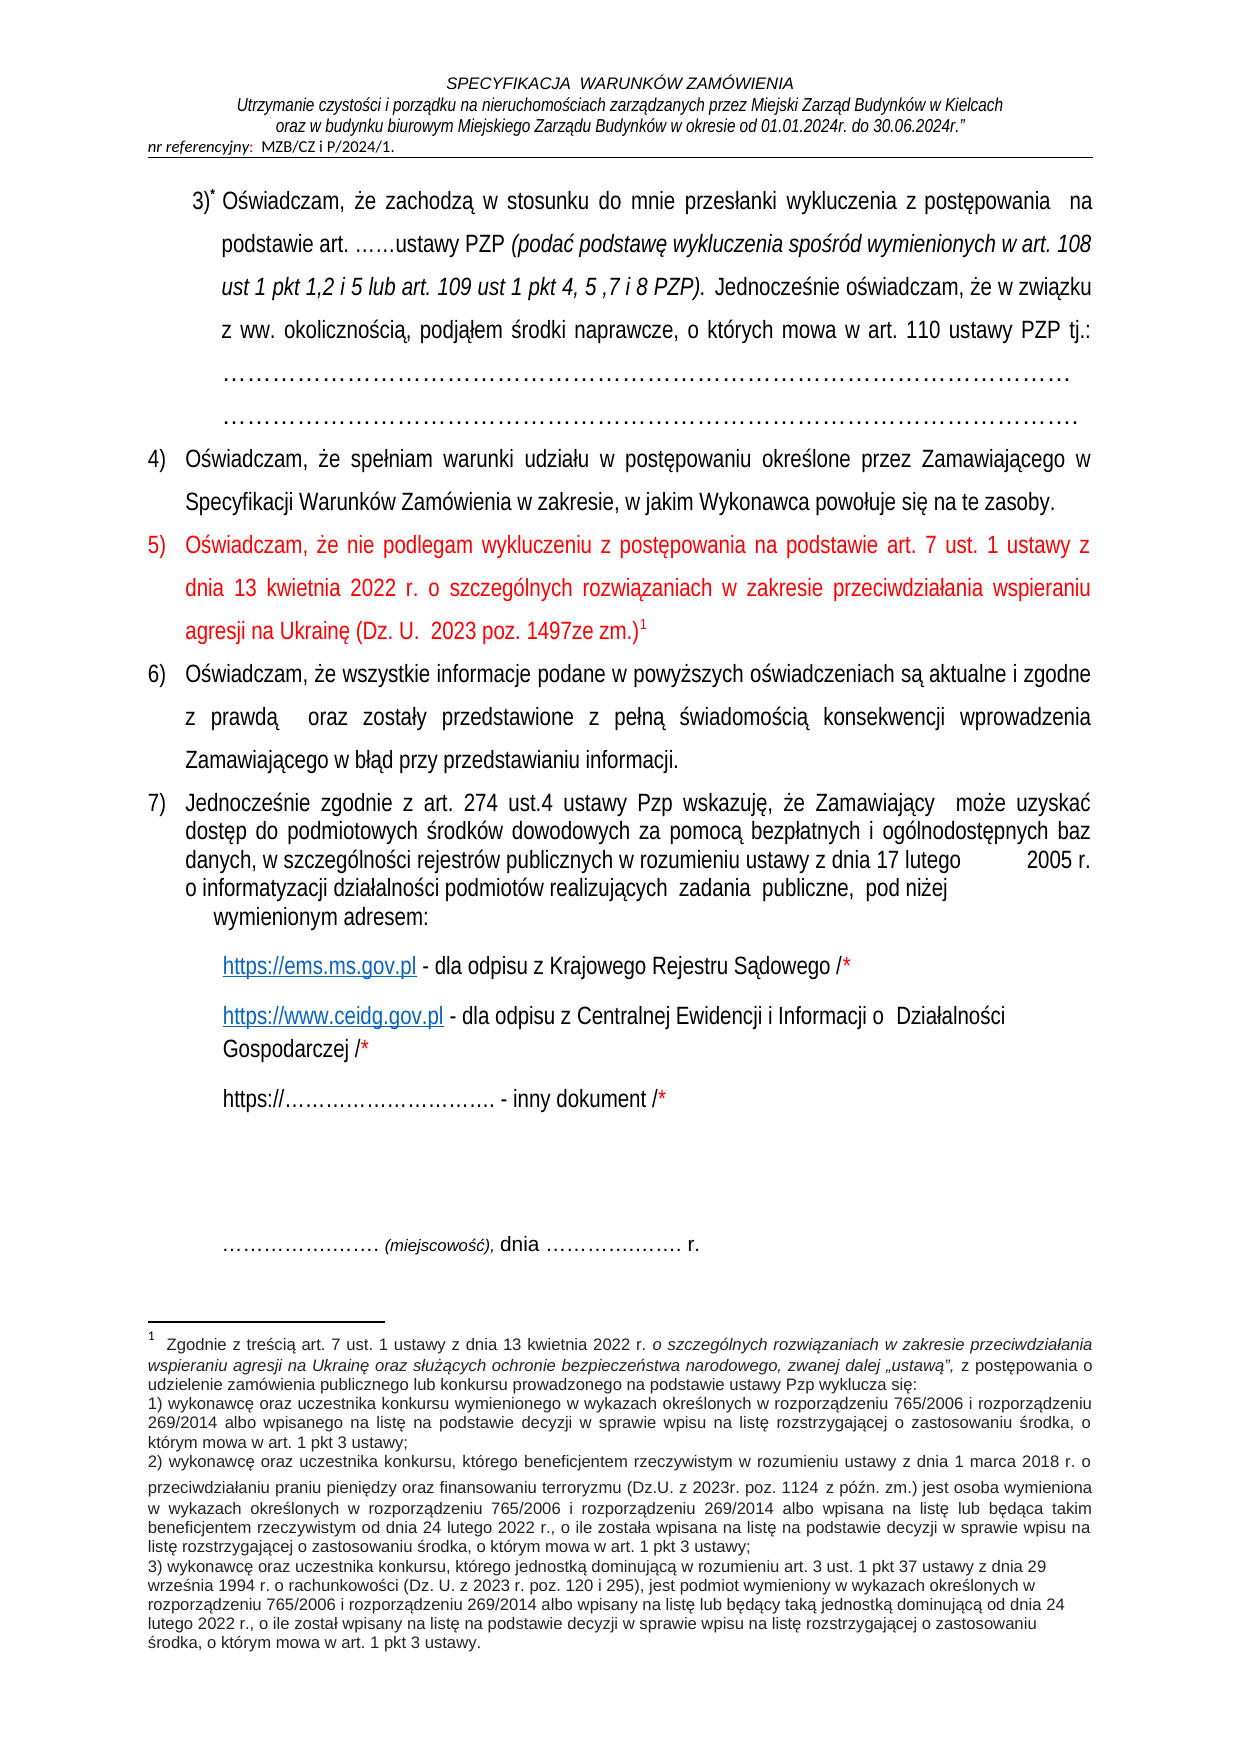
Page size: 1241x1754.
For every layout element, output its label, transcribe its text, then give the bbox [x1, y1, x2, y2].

text …………….……. (miejscowość), dnia ………….……. r. [148, 1231, 1093, 1255]
list wymienionym adresem: [185, 902, 1098, 931]
list Oświadczam, że spełniam warunki udziału w postępowaniu określone przez Zamawiającego w Specyfikacji Warunków Zamówienia w zakresie, w jakim Wykonawca powołuje się na te zasoby. [148, 444, 1093, 516]
list https://www.ceidg.gov.pl - dla odpisu z Centralnej Ewidencji i Informacji o Działalności Gospodarczej /* [223, 997, 1093, 1064]
list https://ems.ms.gov.pl - dla odpisu z Krajowego Rejestru Sądowego /* [223, 947, 1093, 981]
list Jednocześnie zgodnie z art. 274 ust.4 ustawy Pzp wskazuję, że Zamawiający może uzyskać dostęp do podmiotowych środków dowodowych za pomocą bezpłatnych i ogólnodostępnych baz danych, w szczególności rejestrów publicznych w rozumieniu ustawy z dnia 17 lutego 2005 r. o informatyzacji działalności podmiotów realizujących zadania publiczne, pod niżej [148, 787, 1093, 902]
list Oświadczam, że wszystkie informacje podane w powyższych oświadczeniach są aktualne i zgodne z prawdą oraz zostały przedstawione z pełną świadomością konsekwencji wprowadzenia Zamawiającego w błąd przy przedstawianiu informacji. [148, 659, 1093, 773]
list Oświadczam, że nie podlegam wykluczeniu z postępowania na podstawie art. 7 ust. 1 ustawy z dnia 13 kwietnia 2022 r. o szczególnych rozwiązaniach w zakresie przeciwdziałania wspieraniu agresji na Ukrainę (Dz. U. 2023 poz. 1497ze zm.) [148, 530, 1093, 644]
text 3)* Oświadczam, że zachodzą w stosunku do mnie przesłanki wykluczenia z postępowania na podstawie art. ……ustawy PZP (podać podstawę wykluczenia spośród wymienionych w art. 108 ust 1 pkt 1,2 i 5 lub art. 109 ust 1 pkt 4, 5 ,7 i 8 PZP). Jednocześnie oświadczam, że w związku z ww. okolicznością, podjąłem środki naprawcze, o których mowa w art. 110 ustawy PZP tj.: ……………………………………………………………………………………………………………………………………………………………………………………. [192, 186, 1093, 430]
list https://…………………………. - inny dokument /* [223, 1081, 1093, 1114]
